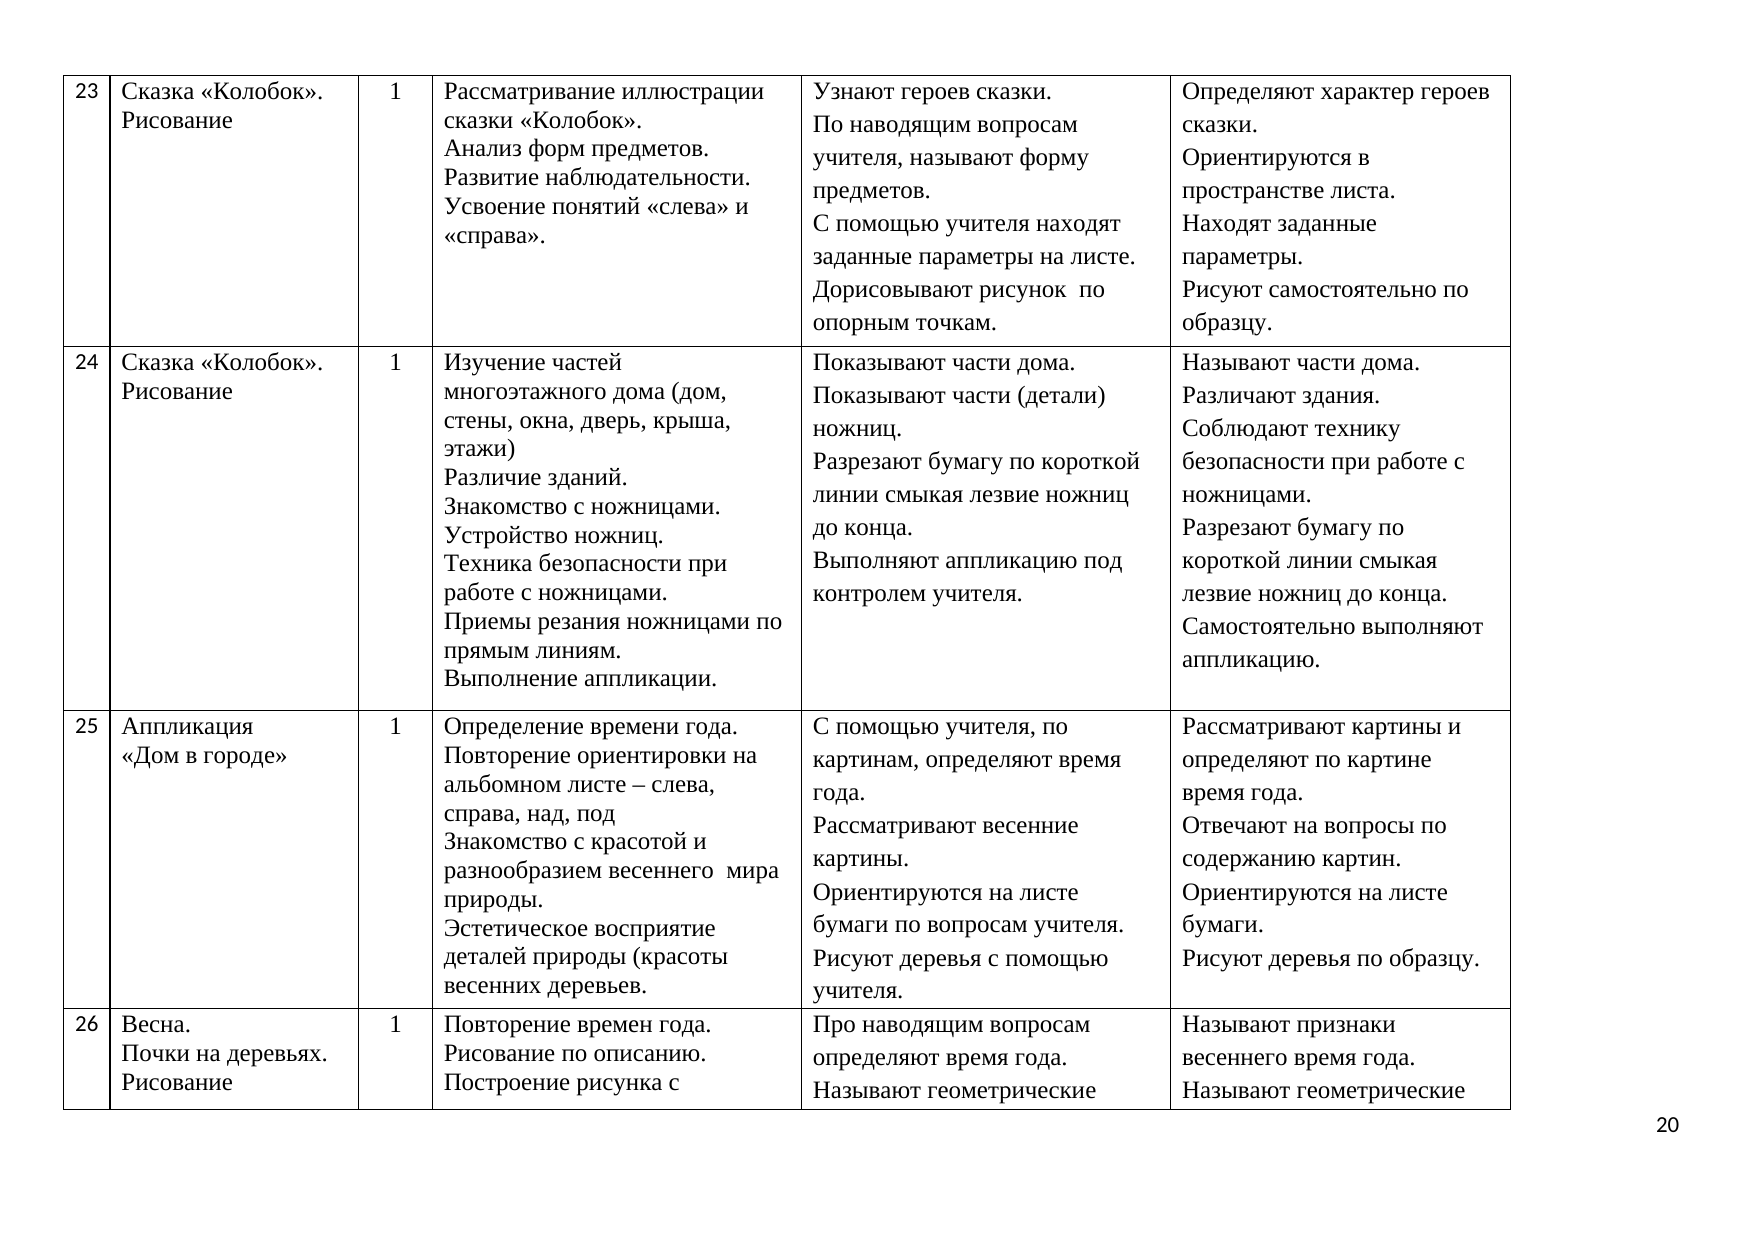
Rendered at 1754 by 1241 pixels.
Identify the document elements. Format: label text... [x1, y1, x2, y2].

table_cell 26 [64, 1009, 109, 1109]
table_cell Аппликация «Дом в городе» [111, 711, 358, 1008]
table_cell 24 [64, 347, 109, 710]
table_cell 1 [359, 711, 432, 1008]
table_cell Сказка «Колобок». Рисование [111, 347, 358, 710]
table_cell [802, 1009, 1170, 1109]
table_cell Называют части дома. Различают здания. Соблюдают технику безопасности при работе с ножницами. Разрезают бумагу по короткой линии смыкая лезвие ножниц до конца. Самостоятельно выполняют аппликацию. [1171, 347, 1510, 710]
table_cell Сказка «Колобок». Рисование [111, 76, 358, 346]
table_cell Показывают части дома. Показывают части (детали) ножниц. Разрезают бумагу по короткой линии смыкая лезвие ножниц до конца. Выполняют аппликацию под контролем учителя. [802, 347, 1170, 710]
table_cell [1171, 1009, 1510, 1109]
table_cell Определяют характер героев сказки. Ориентируются в пространстве листа. Находят заданные параметры. Рисуют самостоятельно по образцу. [1171, 76, 1510, 346]
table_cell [111, 1009, 358, 1109]
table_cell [433, 1009, 801, 1109]
table_cell Рассматривание иллюстрации сказки «Колобок». Анализ форм предметов. Развитие наблюдательности. Усвоение понятий «слева» и «справа». [433, 76, 801, 346]
table_cell Изучение частей многоэтажного дома (дом, стены, окна, дверь, крыша, этажи) Различие зданий. Знакомство с ножницами. Устройство ножниц. Техника безопасности при работе с ножницами. Приемы резания ножницами по прямым линиям. Выполнение аппликации. [433, 347, 801, 710]
table_cell 25 [64, 711, 109, 1008]
table_cell 23 [64, 76, 109, 346]
table_cell Рассматривают картины и определяют по картине время года. Отвечают на вопросы по содержанию картин. Ориентируются на листе бумаги. Рисуют деревья по образцу. [1171, 711, 1510, 1008]
table_cell 1 [359, 347, 432, 710]
table_cell Узнают героев сказки. По наводящим вопросам учителя, называют форму предметов. С помощью учителя находят заданные параметры на листе. Дорисовывают рисунок по опорным точкам. [802, 76, 1170, 346]
table_cell С помощью учителя, по картинам, определяют время года. Рассматривают весенние картины. Ориентируются на листе бумаги по вопросам учителя. Рисуют деревья с помощью учителя. [802, 711, 1170, 1008]
table_cell 1 [359, 1009, 432, 1109]
table_cell 1 [359, 76, 432, 346]
table_cell Определение времени года. Повторение ориентировки на альбомном листе – слева, справа, над, под Знакомство с красотой и разнообразием весеннего мира природы. Эстетическое восприятие деталей природы (красоты весенних деревьев. [433, 711, 801, 1008]
